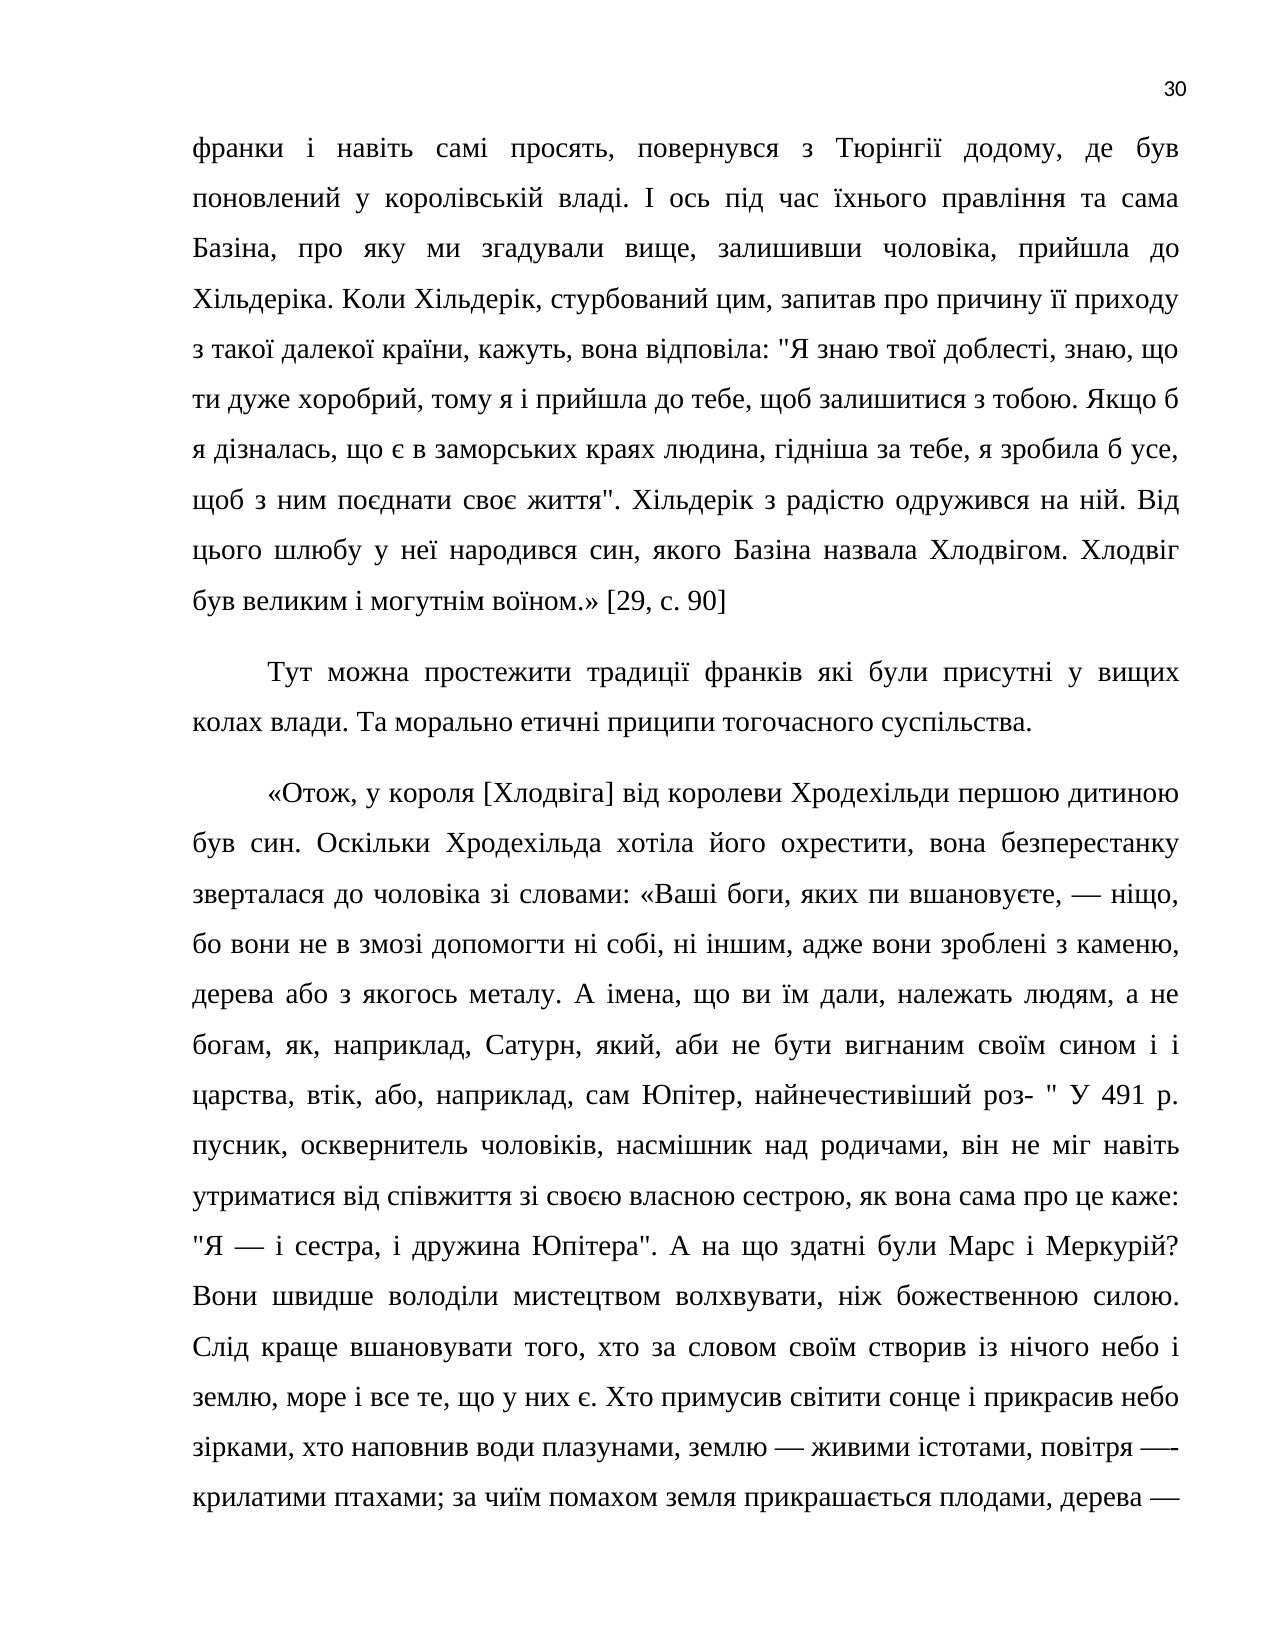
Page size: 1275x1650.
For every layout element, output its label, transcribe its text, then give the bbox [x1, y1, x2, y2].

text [192, 130, 1181, 616]
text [192, 775, 1181, 1513]
text Тут можна простежити традиції франків які були присутні у вищих колах влади. Та морально етичні приципи тогочасного суспільства. [192, 654, 1181, 738]
